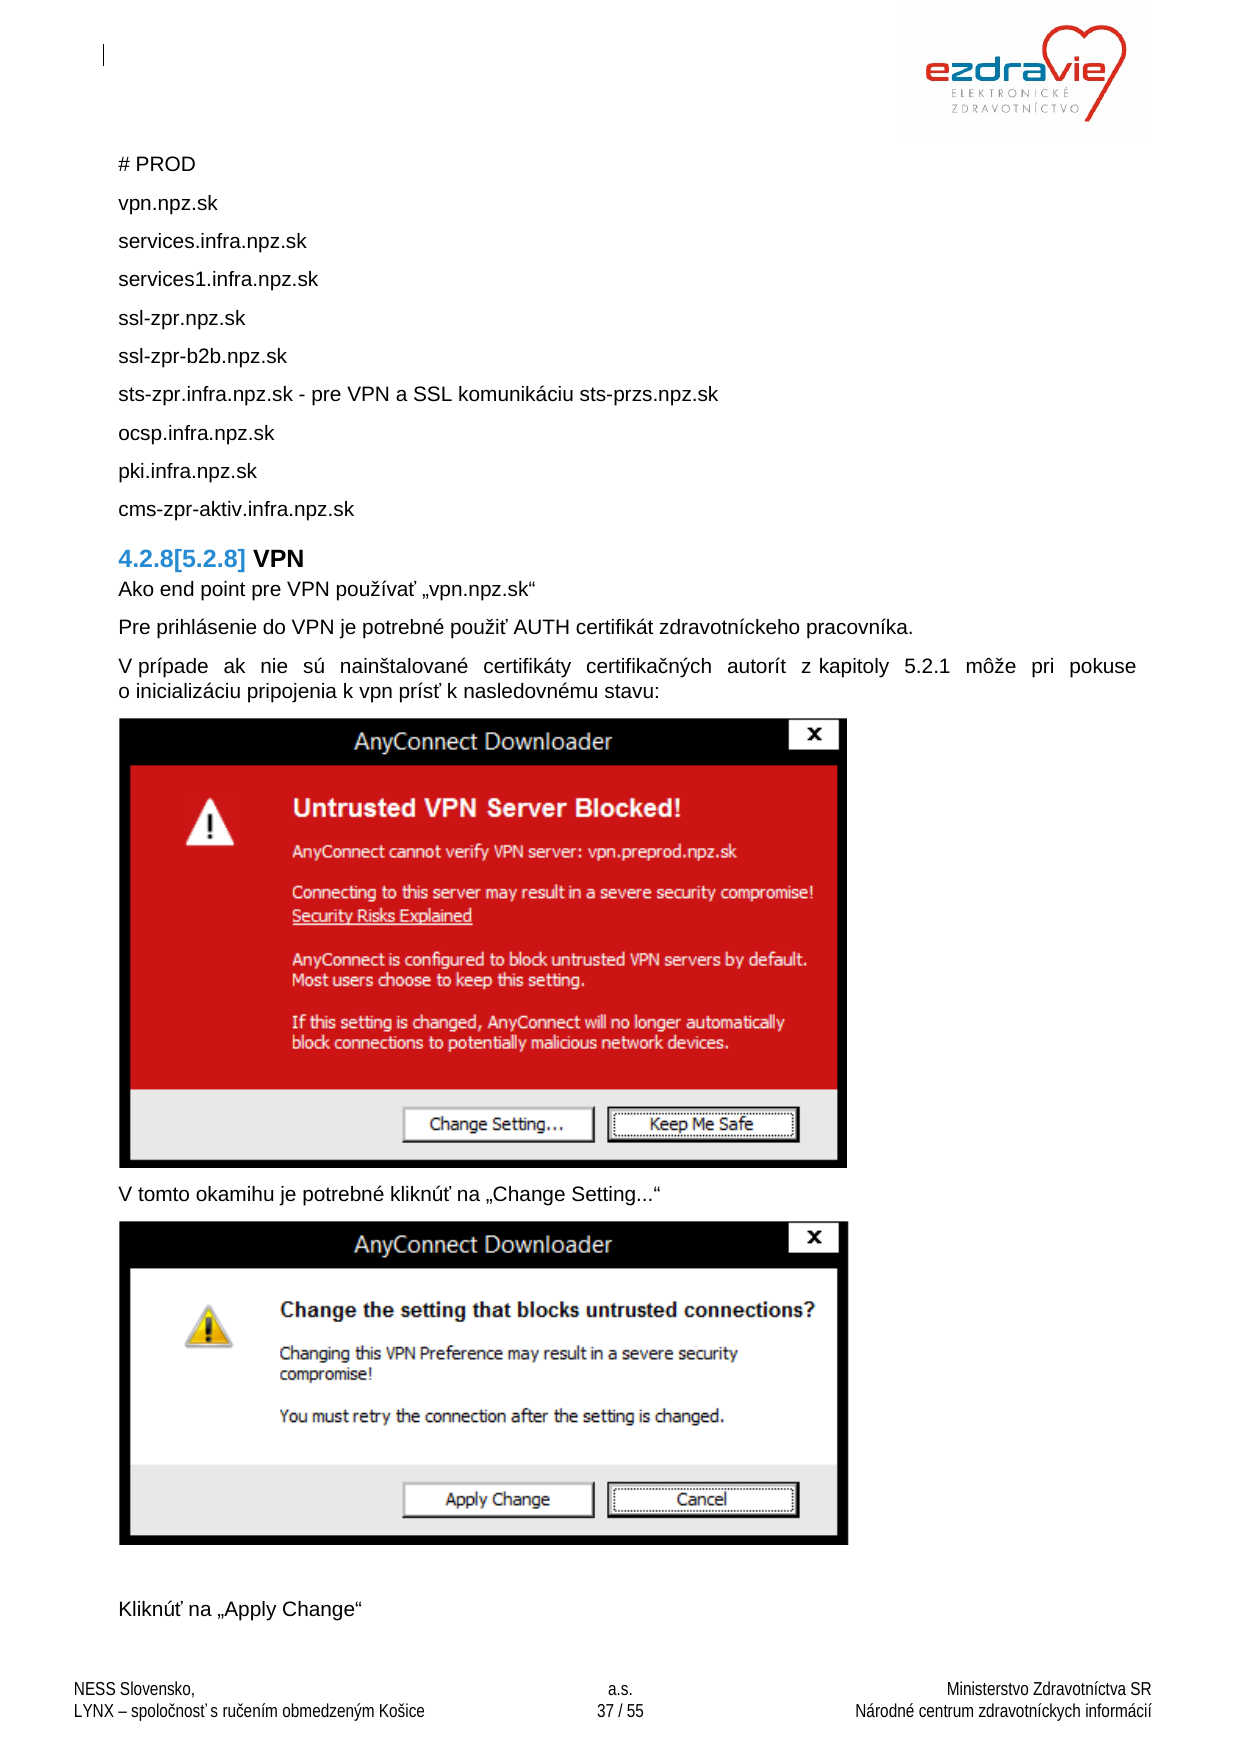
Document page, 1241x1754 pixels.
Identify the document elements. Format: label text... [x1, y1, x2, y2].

subtitle VPN [118, 544, 1137, 573]
text V prípade ak nie sú nainštalované certifikáty certifikačných autorít z kapitoly 5.2.1 môže pri pokuse o inicializáciu pripojenia k vpn prísť k nasledovnému stavu: [118, 653, 1137, 703]
text Ako end point pre VPN používať „vpn.npz.sk“ [118, 577, 1137, 601]
text services.infra.npz.sk [118, 229, 1137, 253]
text sts-zpr.infra.npz.sk - pre VPN a SSL komunikáciu sts-przs.npz.sk [118, 382, 1137, 406]
text cms-zpr-aktiv.infra.npz.sk [118, 497, 1137, 521]
picture [118, 1220, 850, 1545]
picture [899, 3, 1152, 144]
text pki.infra.npz.sk [118, 459, 1137, 483]
text services1.infra.npz.sk [118, 267, 1137, 291]
text V tomto okamihu je potrebné kliknúť na „Change Setting...“ [118, 1182, 1137, 1206]
picture [118, 717, 847, 1168]
text Kliknúť na „Apply Change“ [118, 1597, 1137, 1621]
text vpn.npz.sk [118, 191, 1137, 214]
text # PROD [118, 152, 1137, 176]
text ssl-zpr-b2b.npz.sk [118, 344, 1137, 368]
text Pre prihlásenie do VPN je potrebné použiť AUTH certifikát zdravotníckeho pracovníka. [118, 615, 1137, 639]
text ocsp.infra.npz.sk [118, 421, 1137, 444]
text ssl-zpr.npz.sk [118, 306, 1137, 329]
